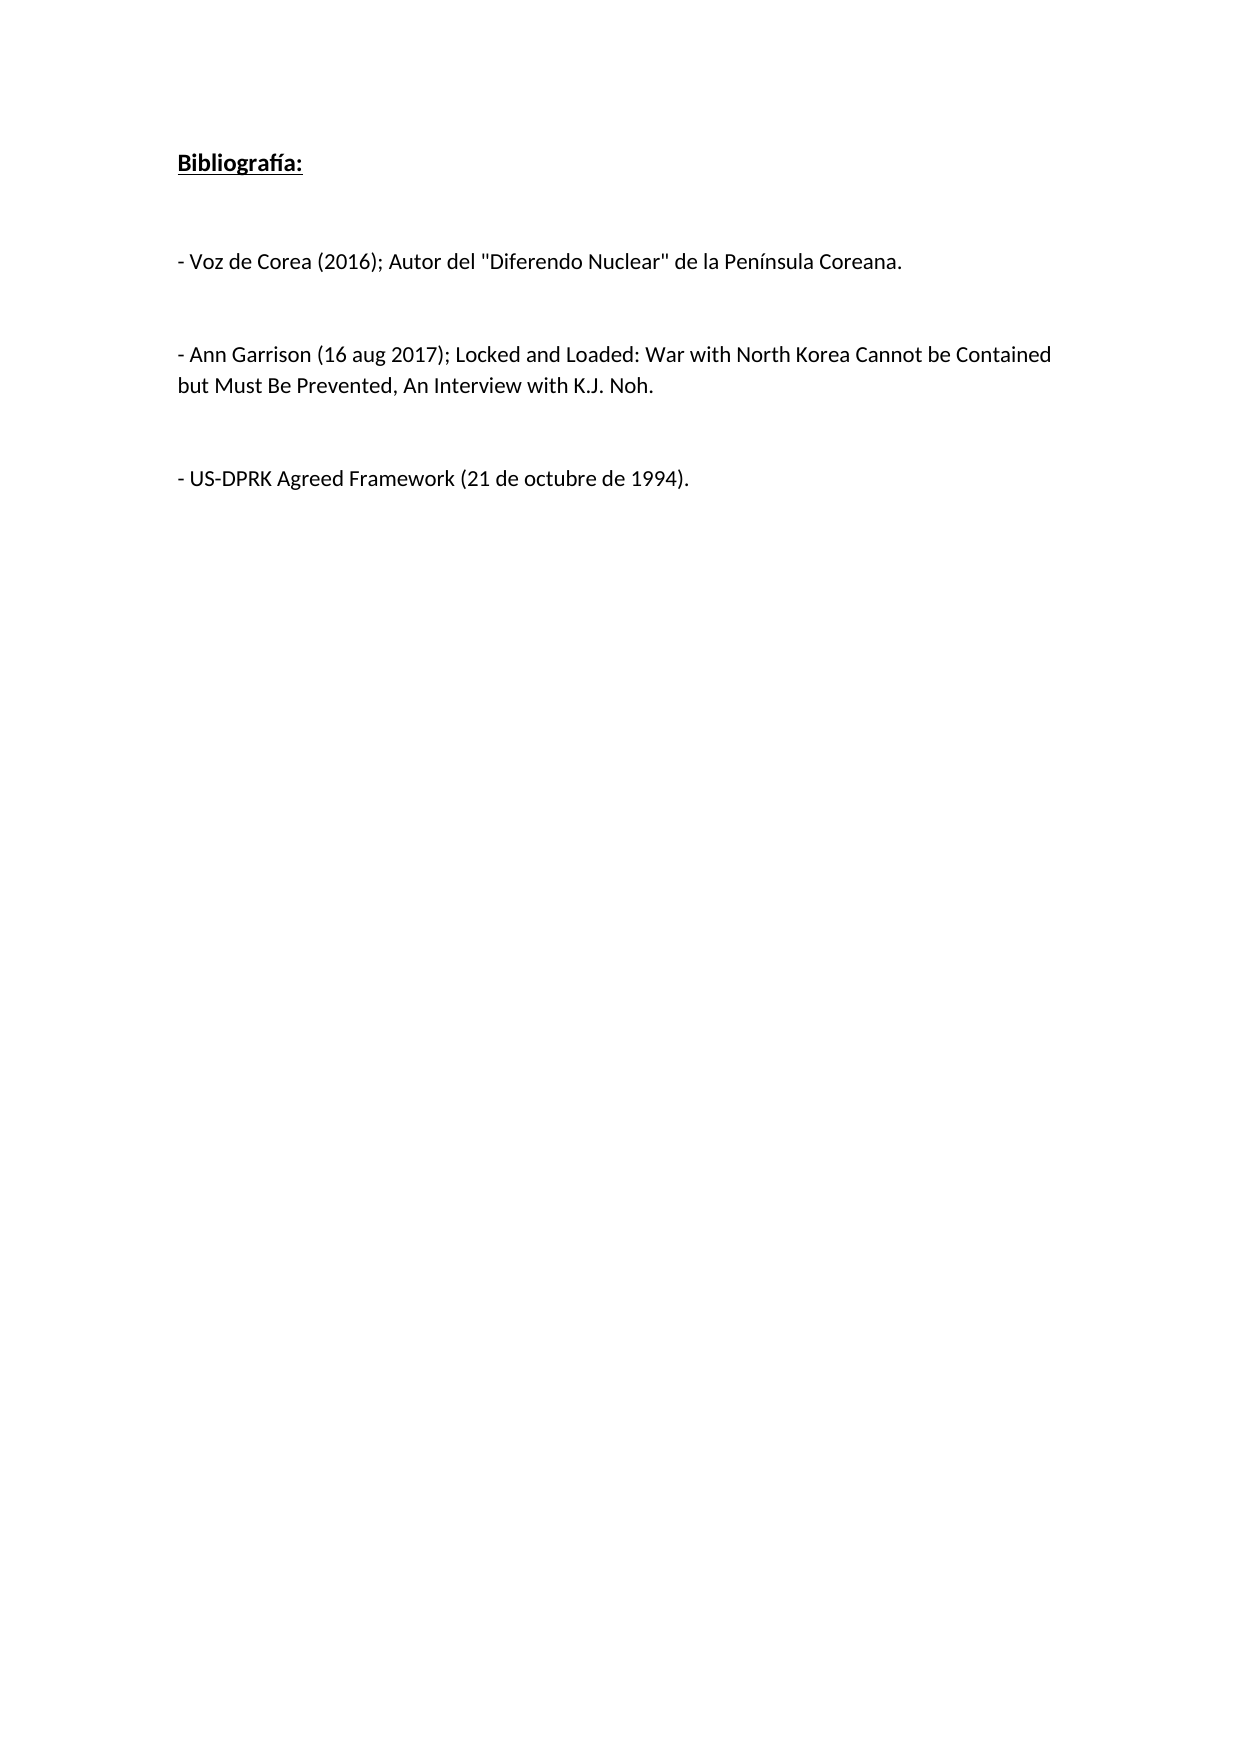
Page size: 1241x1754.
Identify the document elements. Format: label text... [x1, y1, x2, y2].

text - Ann Garrison (16 aug 2017); Locked and Loaded: War with North Korea Cannot be Contained but Must Be Prevented, An Interview with K.J. Noh. [177, 341, 1063, 399]
text Bibliografía: [177, 148, 1063, 178]
text - US-DPRK Agreed Framework (21 de octubre de 1994). [177, 464, 1063, 492]
text - Voz de Corea (2016); Autor del "Diferendo Nuclear" de la Península Coreana. [177, 247, 1063, 275]
